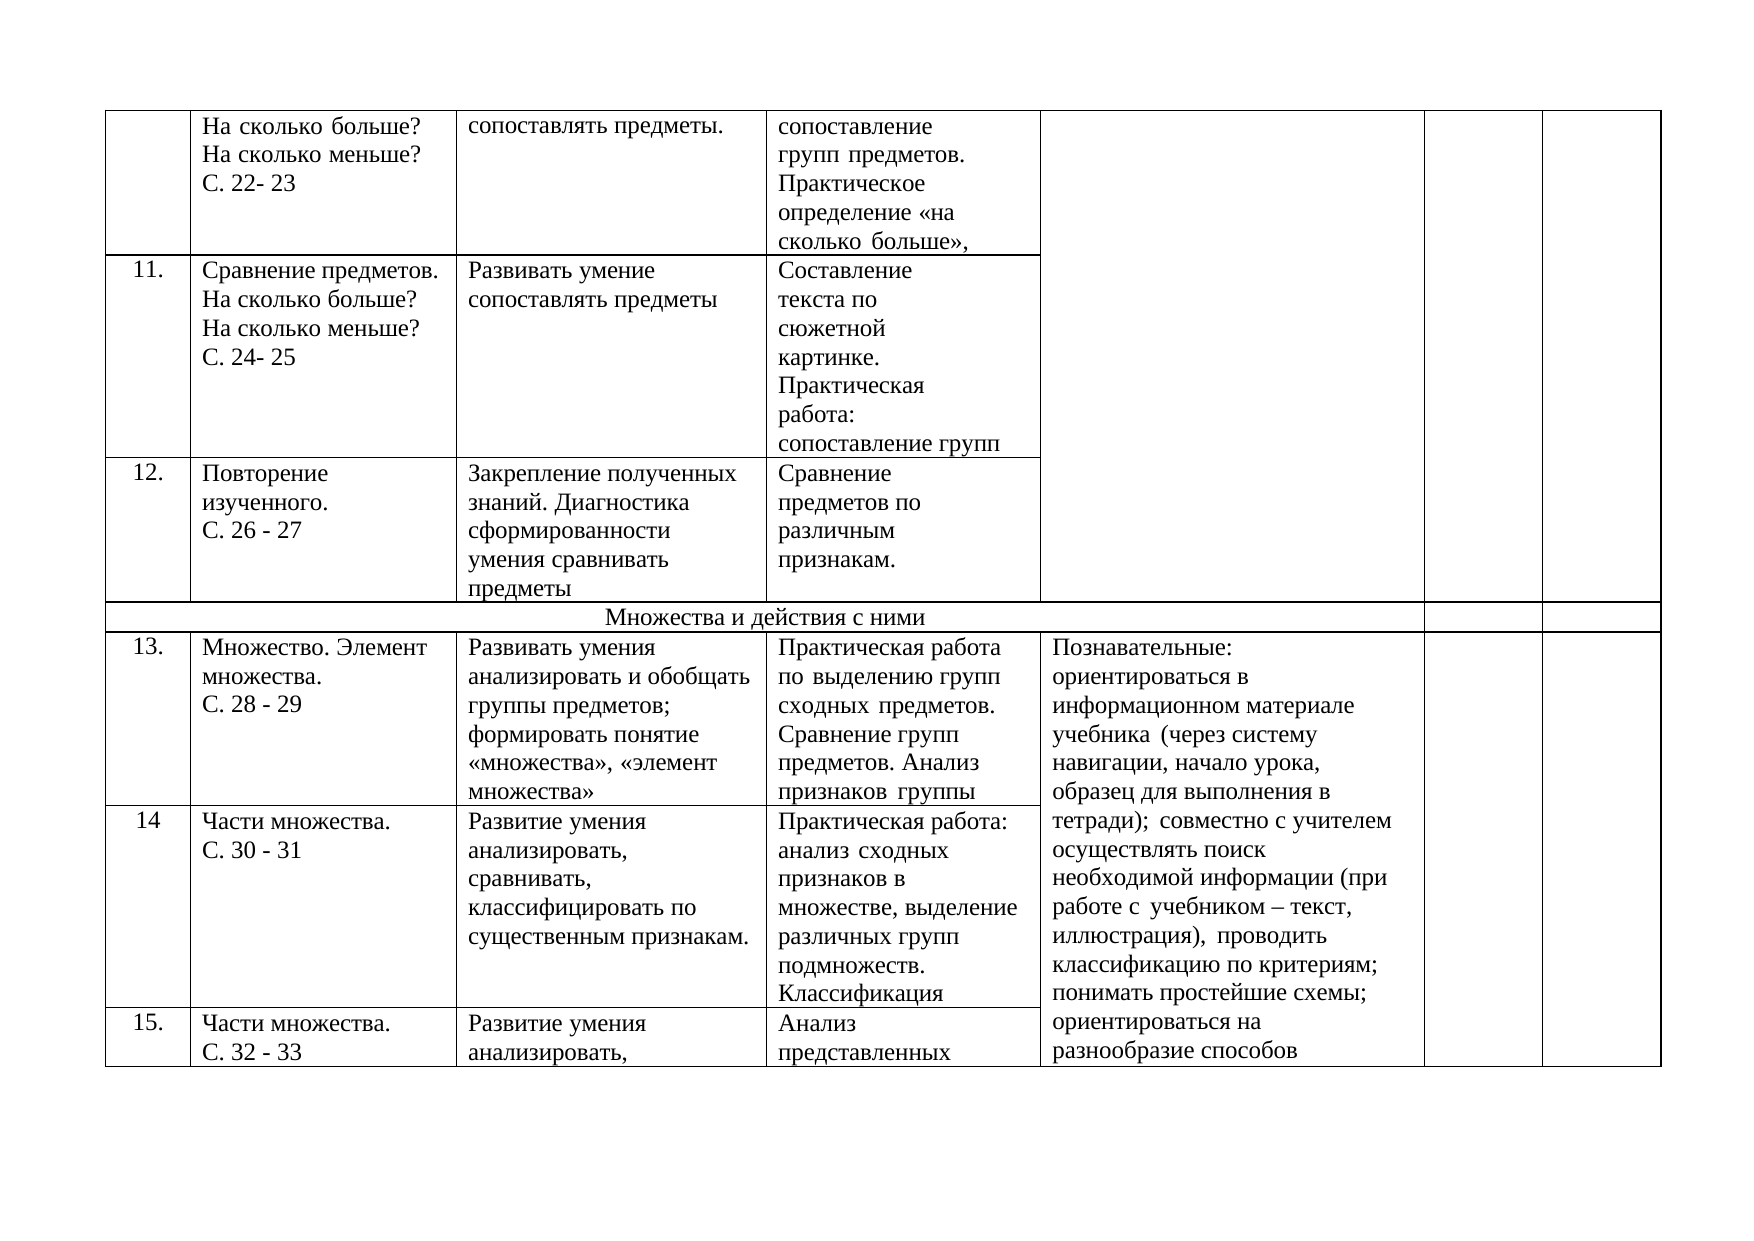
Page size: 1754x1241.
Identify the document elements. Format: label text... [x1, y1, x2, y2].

table_cell Множество. Элемент множества. С. 28 - 29 [191, 633, 456, 805]
table_cell [1425, 603, 1542, 631]
table_cell Анализ представленных множеств. Выделение [767, 1008, 1040, 1066]
table_header сопоставлять предметы. [457, 111, 766, 254]
table_cell [1543, 633, 1660, 1066]
table_cell 15. [106, 1008, 190, 1066]
table_cell Познавательные: ориентироваться в информационном материале учебника (через систему навигации, начало урока, образец для выполнения в тетради); совместно с учителем осуществлять поиск необходимой информации (при работе с учебником – текст, иллюстрация), проводить классификацию по критериям; понимать простейшие схемы; ориентироваться на разнообразие способов решения задач. Регулятивные: в совместной деятельности с учителем и одноклассниками учиться принимать учебную задачу (через чтение и обсуждение названия темы, раздела и [1041, 633, 1424, 1066]
table_header [1041, 111, 1424, 601]
table_cell Практическая работа: анализ сходных признаков в множестве, выделение различных групп подмножеств. Классификация различных подмножеств по сходным признакам. [767, 806, 1040, 1007]
table_cell Части множества. С. 32 - 33 [191, 1008, 456, 1066]
table_cell Развитие умения анализировать, [457, 1008, 766, 1066]
table_cell Развивать умения анализировать и обобщать группы предметов; формировать понятие «множества», «элемент множества» [457, 633, 766, 805]
table_header На сколько больше? На сколько меньше? С. 22- 23 [191, 111, 456, 254]
table_cell Развивать умение сопоставлять предметы [457, 256, 766, 457]
table_cell [1543, 603, 1660, 631]
table_cell Закрепление полученных знаний. Диагностика сформированности умения сравнивать предметы [457, 458, 766, 601]
table_cell 12. [106, 458, 190, 601]
table_cell Составление текста по сюжетной картинке. Практическая работа: сопоставление групп предметов. Самостоятельная работа: сопоставление групп предметов. [767, 256, 1040, 457]
table_cell 14 [106, 806, 190, 1007]
table_cell Повторение изученного. С. 26 - 27 [191, 458, 456, 601]
table_header [106, 111, 190, 254]
table_cell 11. [106, 256, 190, 457]
table_header [1425, 111, 1542, 601]
table_cell Практическая работа по выделению групп сходных предметов. Сравнение групп предметов. Анализ признаков группы предметов. [767, 633, 1040, 805]
table_cell 13. [106, 633, 190, 805]
table_cell [1425, 633, 1542, 1066]
table_cell Множества и действия с ними [106, 603, 1424, 631]
table_cell Сравнение предметов по различным признакам. [767, 458, 1040, 601]
table_cell Сравнение предметов. На сколько больше? На сколько меньше? С. 24- 25 [191, 256, 456, 457]
table_cell Части множества. С. 30 - 31 [191, 806, 456, 1007]
table_cell Развитие умения анализировать, сравнивать, классифицировать по существенным признакам. [457, 806, 766, 1007]
table_header [1543, 111, 1660, 601]
table_header сопоставление групп предметов. Практическое определение «на сколько больше», «на сколько меньше». [767, 111, 1040, 254]
